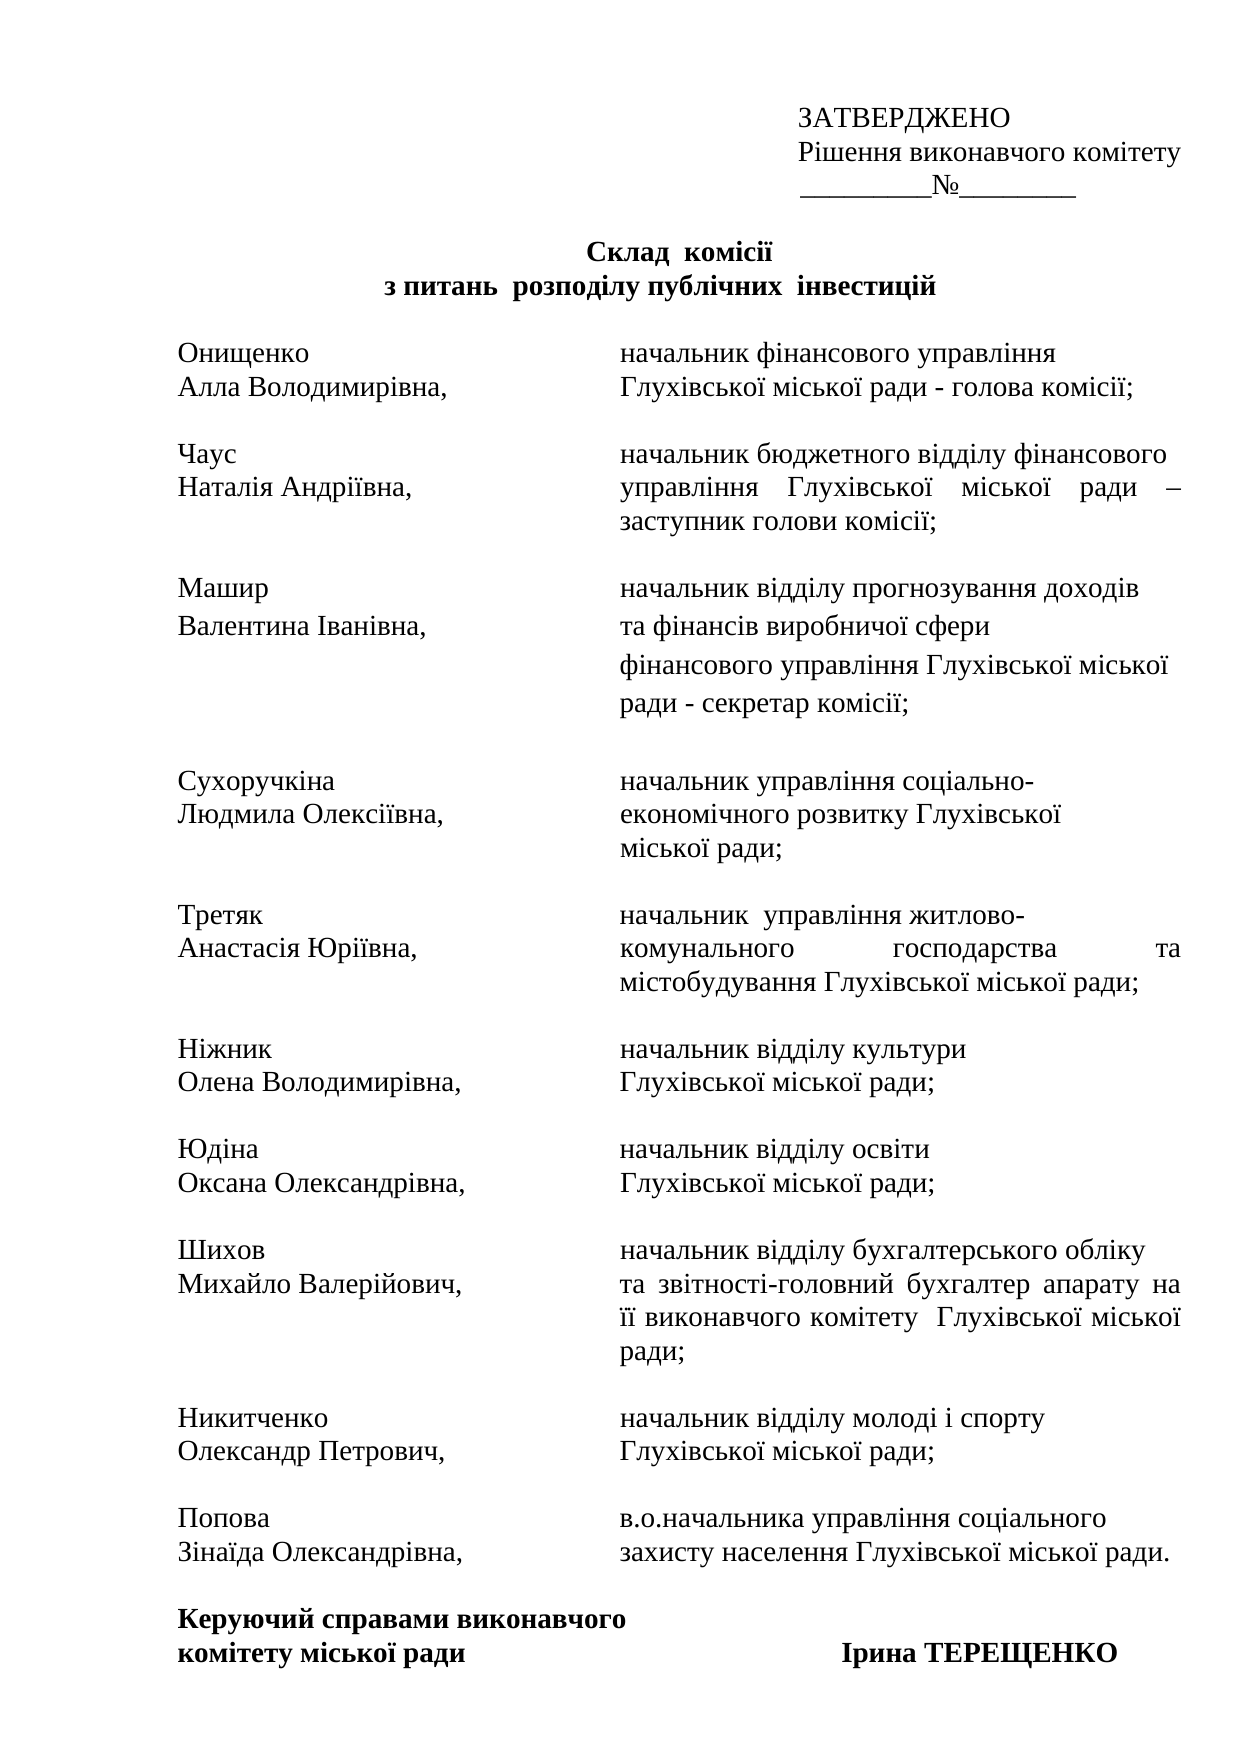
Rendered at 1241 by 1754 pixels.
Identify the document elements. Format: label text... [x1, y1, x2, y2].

text з питань розподілу публічних інвестицій [177, 268, 1181, 302]
text комітету міської ради Ірина ТЕРЕЩЕНКО [177, 1635, 1181, 1668]
text фінансового управління Глухівської міської ради - секретар комісії; [619, 647, 1181, 719]
text Склад комісії [177, 234, 1181, 268]
text Шихов начальник відділу бухгалтерського обліку [177, 1232, 1181, 1266]
text Олександр Петрович, Глухівської міської ради; [177, 1433, 1181, 1467]
text Ніжник начальник відділу культури [177, 1031, 1181, 1064]
text _________№________ [177, 167, 1181, 201]
text Керуючий справами виконавчого [177, 1601, 1181, 1635]
text Оксана Олександрівна, Глухівської міської ради; [177, 1165, 1181, 1199]
text міської ради; [177, 830, 1181, 863]
text Никитченко начальник відділу молоді і спорту [177, 1400, 1181, 1433]
text Попова в.о.начальника управління соціального [177, 1501, 1181, 1534]
text Третяк начальник управління житлово- [177, 897, 1181, 930]
text Рішення виконавчого комітету [177, 134, 1181, 167]
text Чаус начальник бюджетного відділу фінансового [177, 436, 1181, 469]
text Валентина Іванівна, та фінансів виробничої сфери [177, 608, 1181, 642]
text Михайло Валерійович, та звітності-головний бухгалтер апарату на її виконавчого комітету Глухівської міської ради; [177, 1266, 1181, 1366]
text Олена Володимирівна, Глухівської міської ради; [177, 1064, 1181, 1098]
text Машир начальник відділу прогнозування доходів [177, 570, 1181, 603]
text Людмила Олексіївна, економічного розвитку Глухівської [177, 796, 1181, 830]
text Юдіна начальник відділу освіти [177, 1132, 1181, 1165]
text Зінаїда Олександрівна, захисту населення Глухівської міської ради. [177, 1534, 1181, 1568]
text Наталія Андріївна, управління Глухівської міської ради – заступник голови комісії; [177, 469, 1181, 536]
text Онищенко начальник фінансового управління Алла Володимирівна, Глухівської міської ради - голова комісії; [177, 335, 1181, 402]
text Сухоручкіна начальник управління соціально- [177, 763, 1181, 796]
text Анастасія Юріївна, комунального господарства та містобудування Глухівської міської ради; [177, 930, 1181, 997]
text ЗАТВЕРДЖЕНО [546, 100, 1181, 134]
